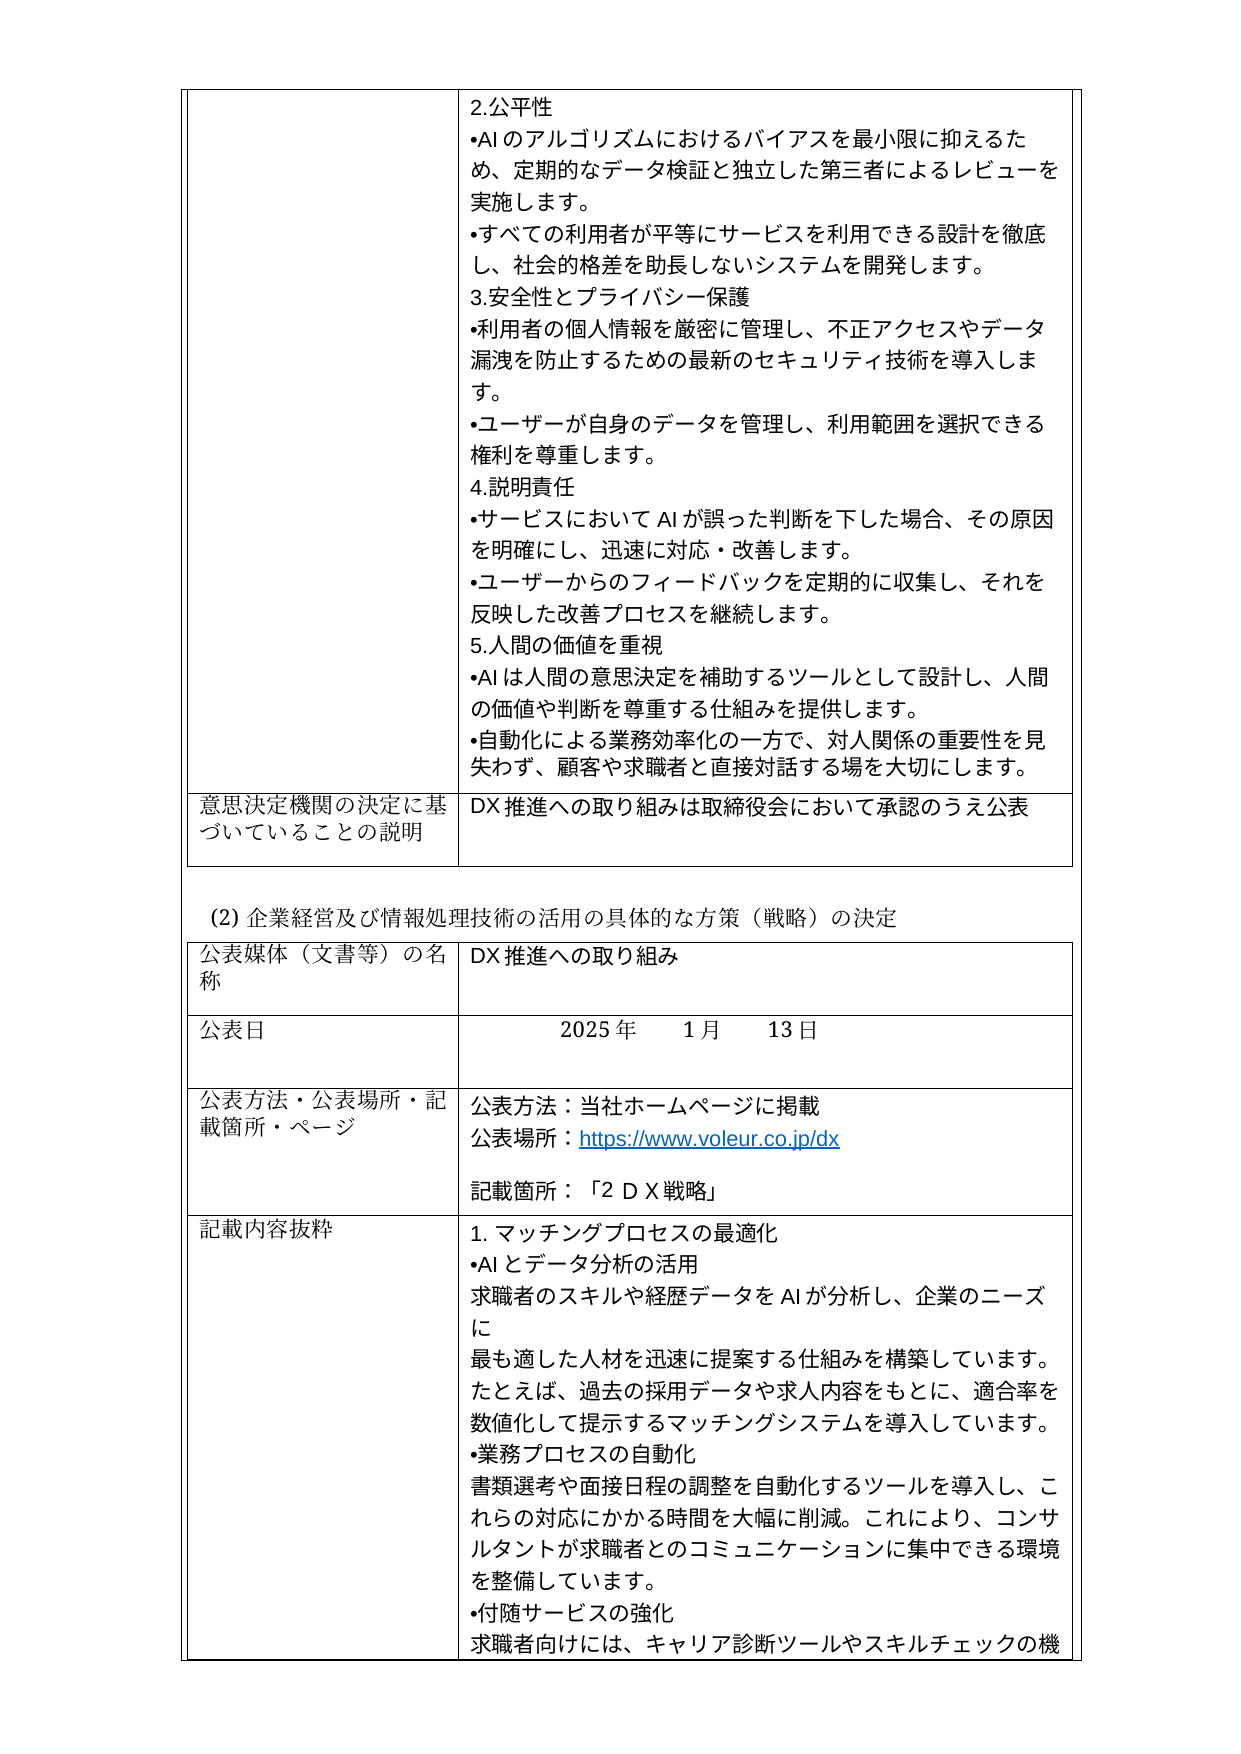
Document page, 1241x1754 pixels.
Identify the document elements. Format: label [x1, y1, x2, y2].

table_cell [182, 90, 1081, 1660]
